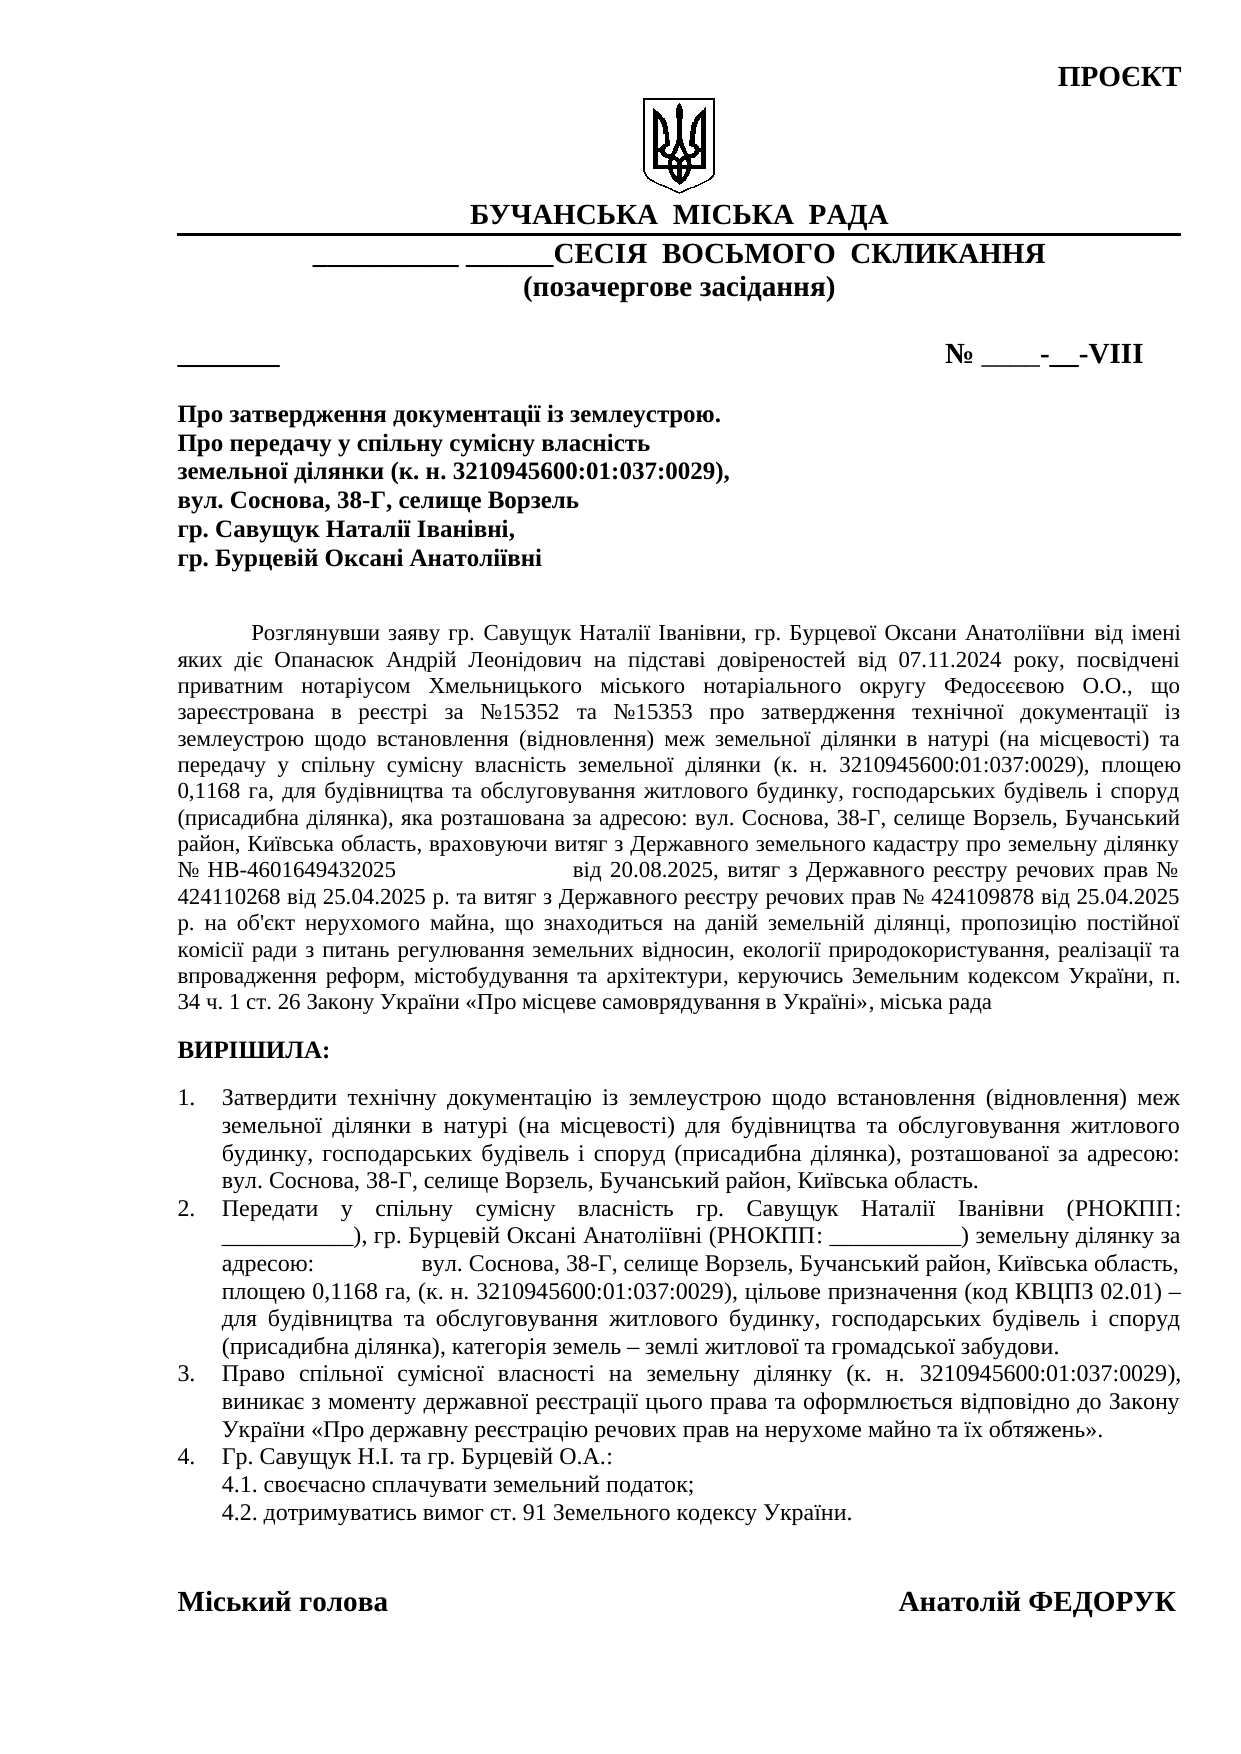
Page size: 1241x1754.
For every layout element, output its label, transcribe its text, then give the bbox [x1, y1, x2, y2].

list Затвердити технічну документацію із землеустрою щодо встановлення (відновлення) меж земельної ділянки в натурі (на місцевості) для будівництва та обслуговування житлового будинку, господарських будівель і споруд (присадибна ділянка), розташованої за адресою: вул. Соснова, 38-Г, селище Ворзель, Бучанський район, Київська область. [177, 1083, 1181, 1194]
text Розглянувши заяву гр. Савущук Наталії Іванівни, гр. Бурцевої Оксани Анатоліївни від імені яких діє Опанасюк Андрій Леонідович на підставі довіреностей від 07.11.2024 року, посвідчені приватним нотаріусом Хмельницького міського нотаріального округу Федосєєвою О.О., що зареєстрована в реєстрі за №15352 та №15353 про затвердження технічної документації із землеустрою щодо встановлення (відновлення) меж земельної ділянки в натурі (на місцевості) та передачу у спільну сумісну власність земельної ділянки (к. н. 3210945600:01:037:0029), площею 0,1168 га, для будівництва та обслуговування житлового будинку, господарських будівель і споруд (присадибна ділянка), яка розташована за адресою: вул. Соснова, 38-Г, селище Ворзель, Бучанський район, Київська область, враховуючи витяг з Державного земельного кадастру про земельну ділянку № НВ-4601649432025 від 20.08.2025, витяг з Державного реєстру речових прав № 424110268 від 25.04.2025 р. та витяг з Державного реєстру речових прав № 424109878 від 25.04.2025 р. на об'єкт нерухомого майна, що знаходиться на даній земельній ділянці, пропозицію постійної комісії ради з питань регулювання земельних відносин, екології природокористування, реалізації та впровадження реформ, містобудування та архітектури, керуючись Земельним кодексом України, п. 34 ч. 1 ст. 26 Закону України «Про місцеве самоврядування в Україні», міська рада [177, 619, 1181, 1015]
text Про затвердження документації із землеустрою. [177, 399, 1181, 428]
text БУЧАНСЬКА МІСЬКА РАДА [177, 197, 1181, 233]
text _______ № ____-__-VІІІ [177, 337, 1181, 370]
text (позачергове засідання) [177, 269, 1181, 303]
text земельної ділянки (к. н. 3210945600:01:037:0029), [177, 456, 1181, 485]
text 4.2. дотримуватись вимог ст. 91 Земельного кодексу України. [222, 1497, 1181, 1525]
list Передати у спільну сумісну власність гр. Савущук Наталії Іванівни (РНОКПП: ___________), гр. Бурцевій Оксані Анатоліївні (РНОКПП: ___________) земельну ділянку за адресою: вул. Соснова, 38-Г, селище Ворзель, Бучанський район, Київська область, площею 0,1168 га, (к. н. 3210945600:01:037:0029), цільове призначення (код КВЦПЗ 02.01) – для будівництва та обслуговування житлового будинку, господарських будівель і споруд (присадибна ділянка), категорія земель – землі житлової та громадської забудови. [177, 1194, 1181, 1359]
list Право спільної сумісної власності на земельну ділянку (к. н. 3210945600:01:037:0029), виникає з моменту державної реєстрації цього права та оформлюється відповідно до Закону України «Про державну реєстрацію речових прав на нерухоме майно та їх обтяжень». [177, 1359, 1181, 1442]
text Міський голова Анатолій ФЕДОРУК [177, 1584, 1181, 1618]
text вул. Соснова, 38-Г, селище Ворзель [177, 485, 1181, 514]
text __________ ______СЕСІЯ ВОСЬМОГО СКЛИКАННЯ [177, 236, 1181, 269]
text ПРОЄКТ [177, 59, 1181, 93]
text гр. Савущук Наталії Іванівні, [177, 514, 1181, 543]
text 4. Гр. Савущук Н.І. та гр. Бурцевій О.А.: [177, 1442, 1181, 1470]
text ВИРІШИЛА: [177, 1036, 1181, 1064]
text 4.1. своєчасно сплачувати земельний податок; [222, 1470, 1181, 1497]
text гр. Бурцевій Оксані Анатоліївні [177, 543, 1181, 571]
text Про передачу у спільну сумісну власність [177, 428, 1181, 456]
